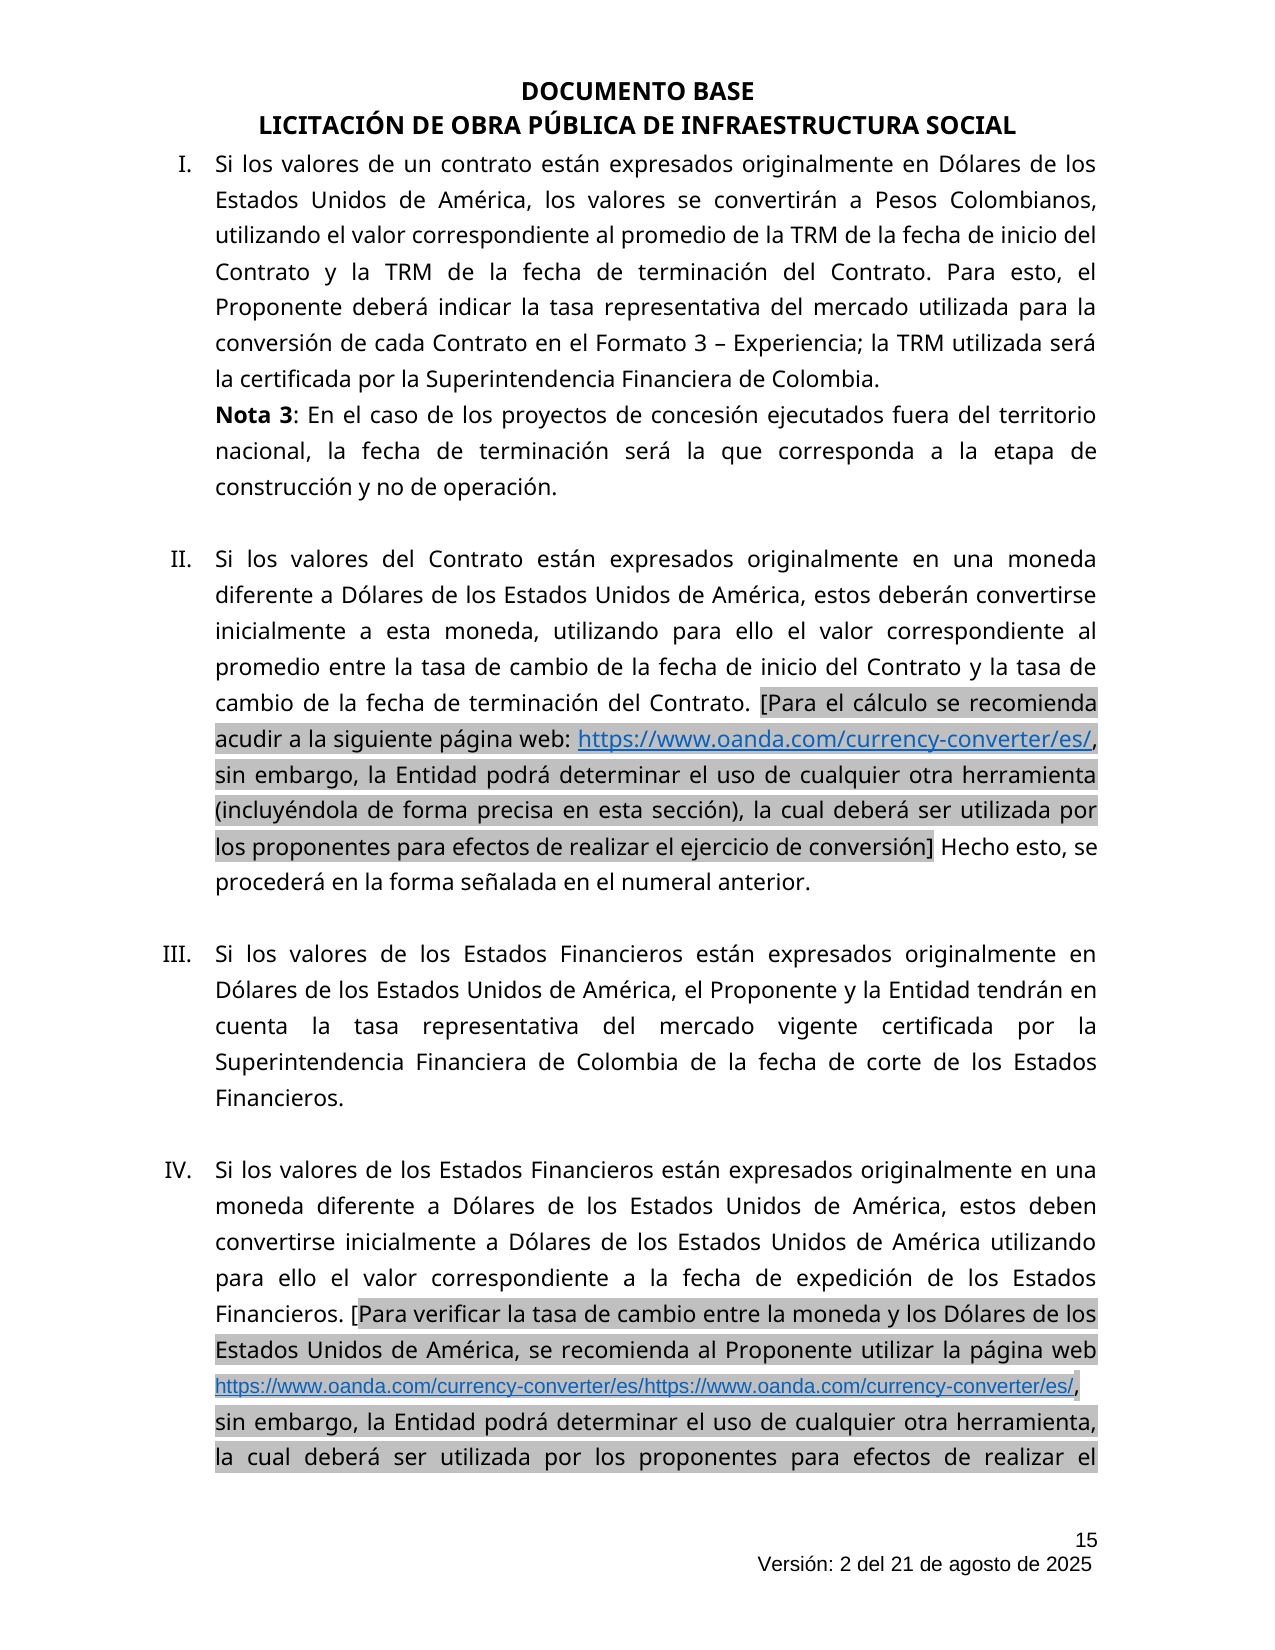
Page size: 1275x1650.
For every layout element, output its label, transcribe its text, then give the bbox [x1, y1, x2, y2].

list Si los valores de un contrato están expresados originalmente en Dólares de los Estados Unidos de América, los valores se convertirán a Pesos Colombianos, utilizando el valor correspondiente al promedio de la TRM de la fecha de inicio del Contrato y la TRM de la fecha de terminación del Contrato. Para esto, el Proponente deberá indicar la tasa representativa del mercado utilizada para la conversión de cada Contrato en el Formato 3 – Experiencia; la TRM utilizada será la certificada por la Superintendencia Financiera de Colombia. [192, 148, 1098, 394]
list Nota 3: En el caso de los proyectos de concesión ejecutados fuera del territorio nacional, la fecha de terminación será la que corresponda a la etapa de construcción y no de operación. [215, 399, 1098, 502]
list Si los valores del Contrato están expresados originalmente en una moneda diferente a Dólares de los Estados Unidos de América, estos deberán convertirse inicialmente a esta moneda, utilizando para ello el valor correspondiente al promedio entre la tasa de cambio de la fecha de inicio del Contrato y la tasa de cambio de la fecha de terminación del Contrato. [Para el cálculo se recomienda acudir a la siguiente página web: https://www.oanda.com/currency-converter/es/, sin embargo, la Entidad podrá determinar el uso de cualquier otra herramienta (incluyéndola de forma precisa en esta sección), la cual deberá ser utilizada por los proponentes para efectos de realizar el ejercicio de conversión] Hecho esto, se procederá en la forma señalada en el numeral anterior. [192, 543, 1098, 898]
list Si los valores de los Estados Financieros están expresados originalmente en Dólares de los Estados Unidos de América, el Proponente y la Entidad tendrán en cuenta la tasa representativa del mercado vigente certificada por la Superintendencia Financiera de Colombia de la fecha de corte de los Estados Financieros. [192, 938, 1098, 1113]
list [192, 1154, 1098, 1473]
